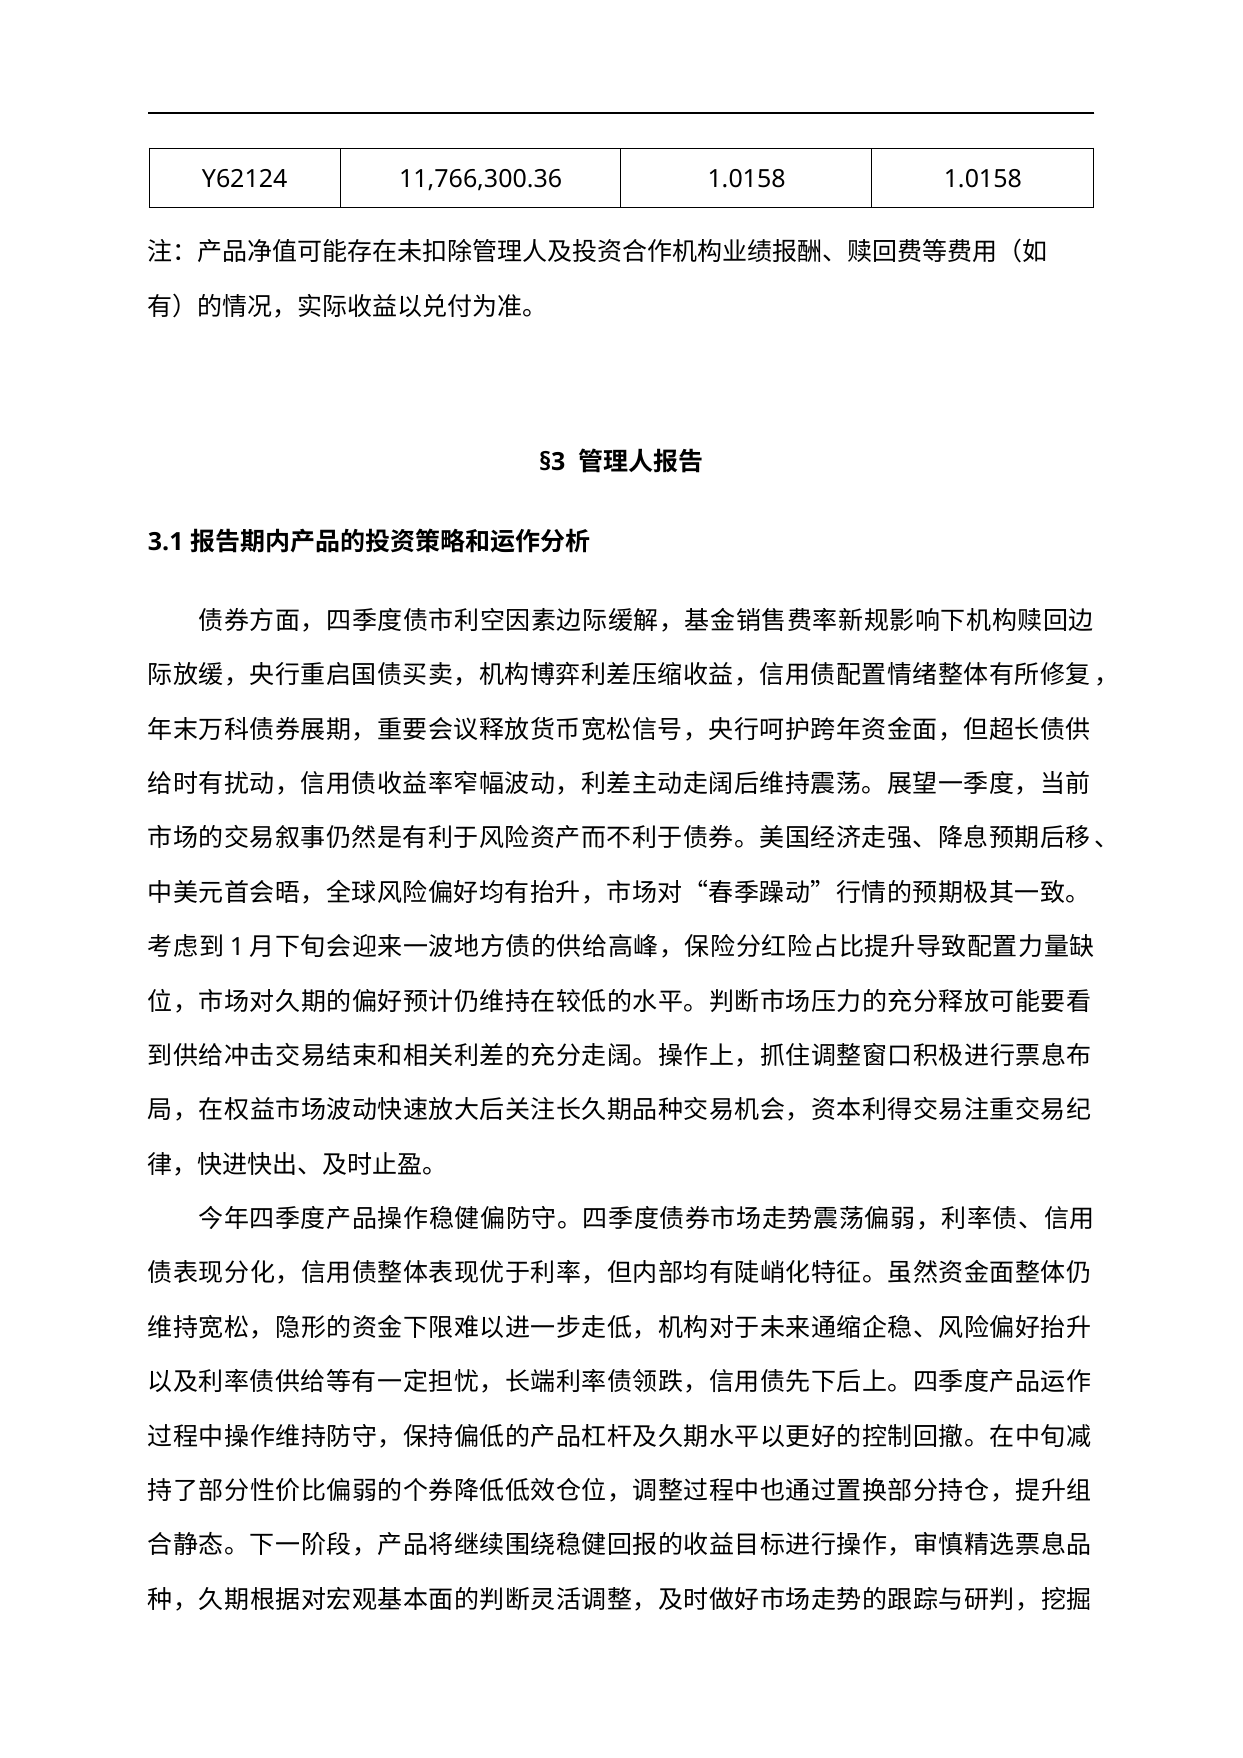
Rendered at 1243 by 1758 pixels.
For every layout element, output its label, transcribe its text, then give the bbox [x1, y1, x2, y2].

text §3 管理人报告 [148, 442, 1094, 478]
text 注：产品净值可能存在未扣除管理人及投资合作机构业绩报酬、赎回费等费用（如有）的情况，实际收益以兑付为准。 [148, 232, 1094, 322]
text 3.1 报告期内产品的投资策略和运作分析 [148, 521, 1094, 557]
table_cell Y62124 [150, 149, 340, 207]
table_cell 1.0158 [621, 149, 871, 207]
table_cell 1.0158 [872, 149, 1093, 207]
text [148, 600, 1094, 1615]
table_cell 11,766,300.36 [341, 149, 620, 207]
